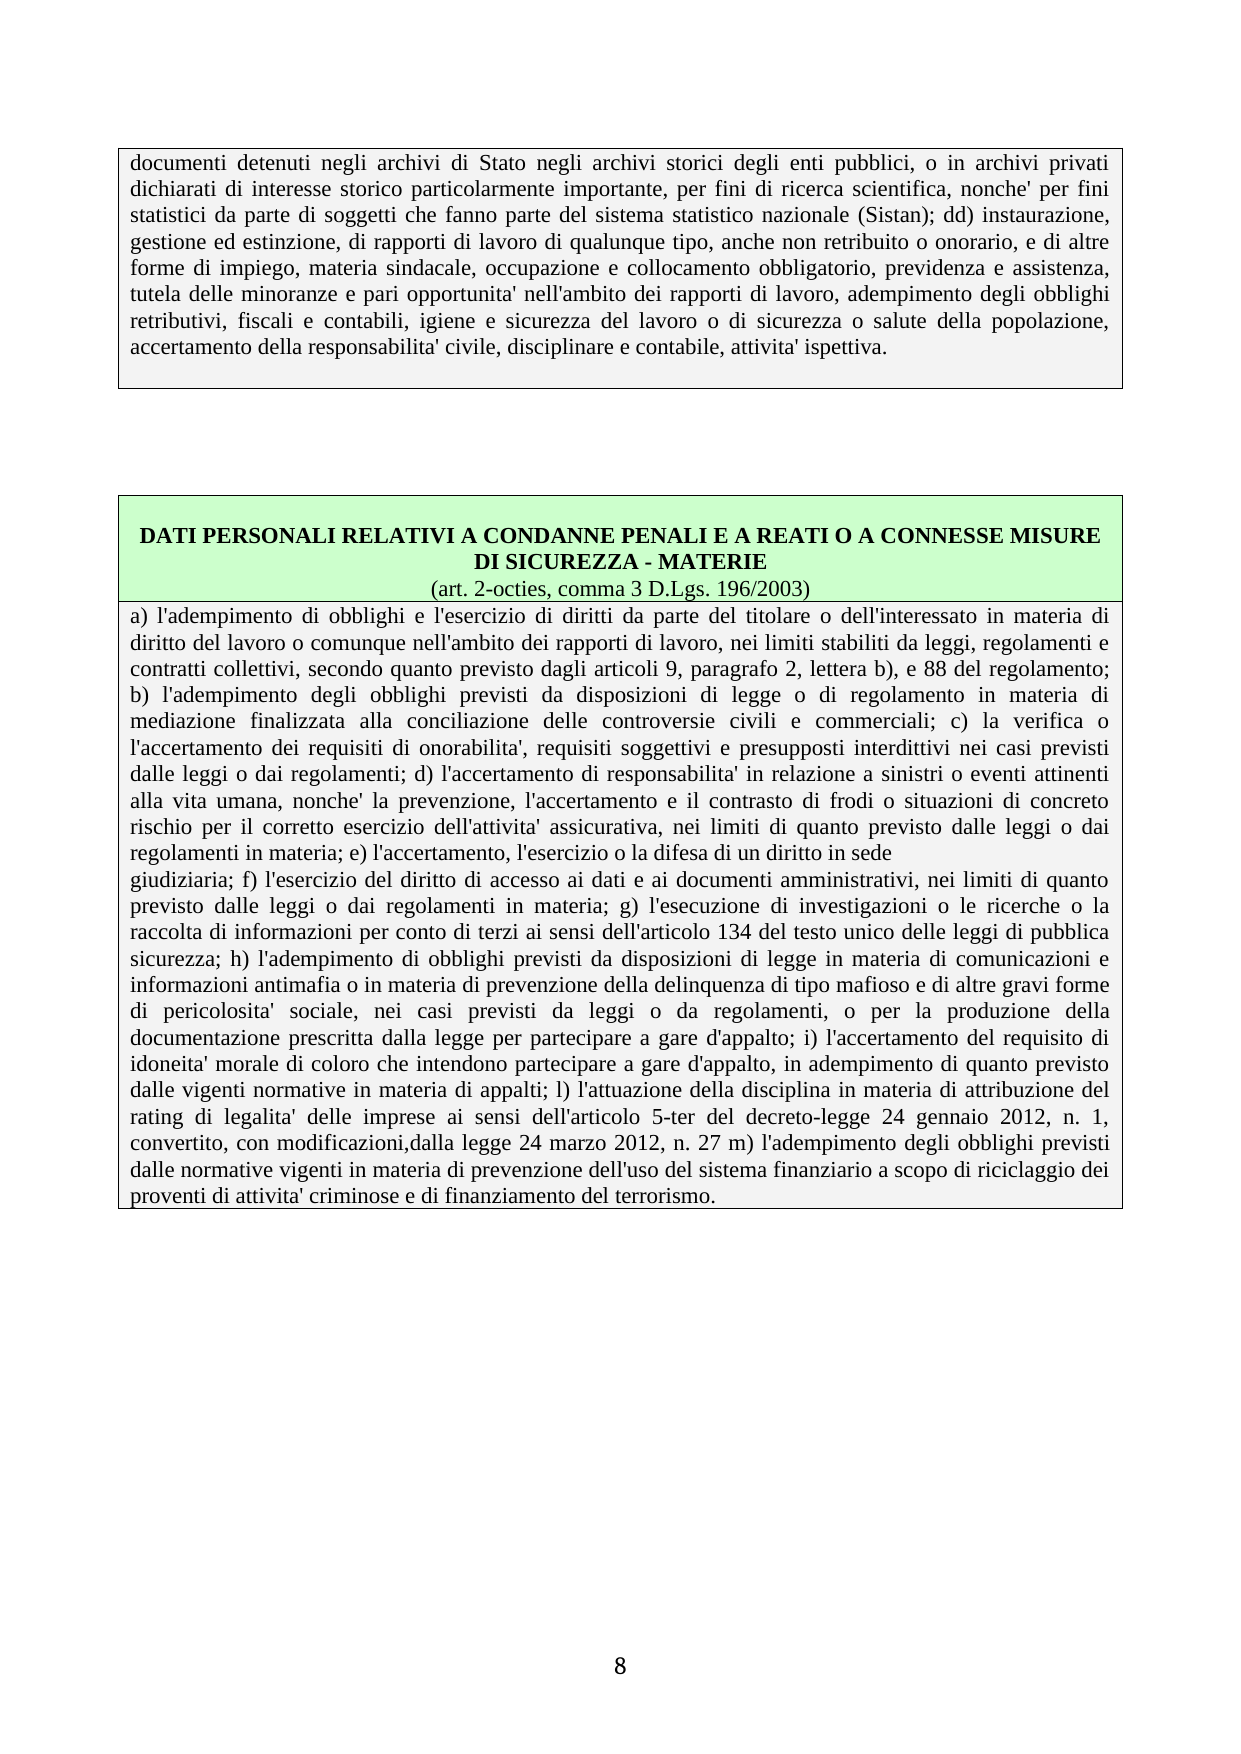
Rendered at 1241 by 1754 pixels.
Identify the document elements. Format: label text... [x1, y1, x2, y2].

table_cell a) l'adempimento di obblighi e l'esercizio di diritti da parte del titolare o dell'interessato in materia di diritto del lavoro o comunque nell'ambito dei rapporti di lavoro, nei limiti stabiliti da leggi, regolamenti e contratti collettivi, secondo quanto previsto dagli articoli 9, paragrafo 2, lettera b), e 88 del regolamento; b) l'adempimento degli obblighi previsti da disposizioni di legge o di regolamento in materia di mediazione finalizzata alla conciliazione delle controversie civili e commerciali; c) la verifica o l'accertamento dei requisiti di onorabilita', requisiti soggettivi e presupposti interdittivi nei casi previsti dalle leggi o dai regolamenti; d) l'accertamento di responsabilita' in relazione a sinistri o eventi attinenti alla vita umana, nonche' la prevenzione, l'accertamento e il contrasto di frodi o situazioni di concreto rischio per il corretto esercizio dell'attivita' assicurativa, nei limiti di quanto previsto dalle leggi o dai regolamenti in materia; e) l'accertamento, l'esercizio o la difesa di un diritto in sede giudiziaria; f) l'esercizio del diritto di accesso ai dati e ai documenti amministrativi, nei limiti di quanto previsto dalle leggi o dai regolamenti in materia; g) l'esecuzione di investigazioni o le ricerche o la raccolta di informazioni per conto di terzi ai sensi dell'articolo 134 del testo unico delle leggi di pubblica sicurezza; h) l'adempimento di obblighi previsti da disposizioni di legge in materia di comunicazioni e informazioni antimafia o in materia di prevenzione della delinquenza di tipo mafioso e di altre gravi forme di pericolosita' sociale, nei casi previsti da leggi o da regolamenti, o per la produzione della documentazione prescritta dalla legge per partecipare a gare d'appalto; i) l'accertamento del requisito di idoneita' morale di coloro che intendono partecipare a gare d'appalto, in adempimento di quanto previsto dalle vigenti normative in materia di appalti; l) l'attuazione della disciplina in materia di attribuzione del rating di legalita' delle imprese ai sensi dell'articolo 5-ter del decreto-legge 24 gennaio 2012, n. 1, convertito, con modificazioni,dalla legge 24 marzo 2012, n. 27 m) l'adempimento degli obblighi previsti dalle normative vigenti in materia di prevenzione dell'uso del sistema finanziario a scopo di riciclaggio dei proventi di attivita' criminose e di finanziamento del terrorismo. [119, 602, 1122, 1208]
table_header DATI PERSONALI RELATIVI A CONDANNE PENALI E A REATI O A CONNESSE MISURE DI SICUREZZA - MATERIE (art. 2-octies, comma 3 D.Lgs. 196/2003) [119, 496, 1122, 601]
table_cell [119, 149, 1122, 388]
